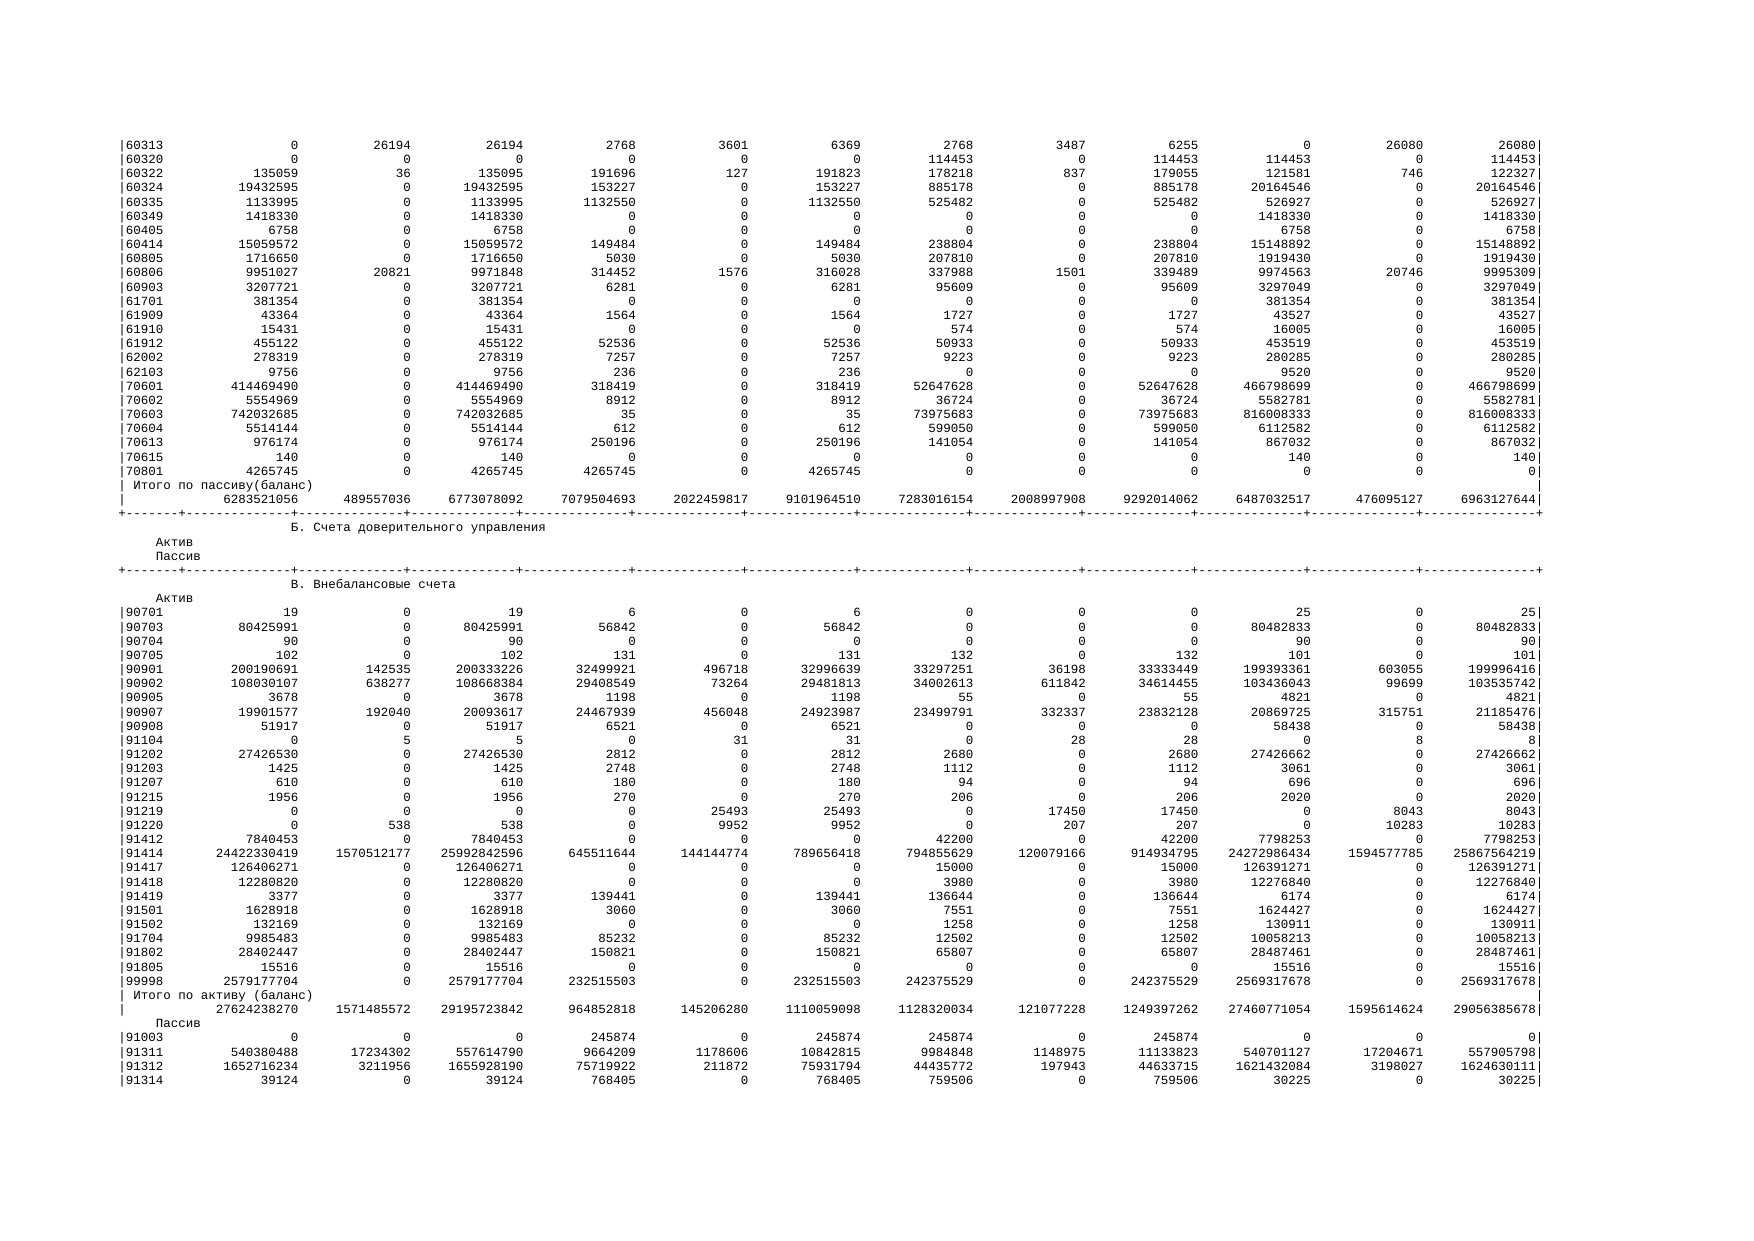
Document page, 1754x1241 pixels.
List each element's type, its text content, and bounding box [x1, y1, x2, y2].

text |91314 39124 0 39124 768405 0 768405 759506 0 759506 30225 0 30225| [118, 1074, 1636, 1088]
text |91104 0 5 5 0 31 31 0 28 28 0 8 8| [118, 734, 1636, 748]
text |60414 15059572 0 15059572 149484 0 149484 238804 0 238804 15148892 0 15148892| [118, 238, 1636, 252]
text |60806 9951027 20821 9971848 314452 1576 316028 337988 1501 339489 9974563 20746 9995309| [118, 266, 1636, 281]
text |60405 6758 0 6758 0 0 0 0 0 0 6758 0 6758| [118, 224, 1636, 238]
text |61701 381354 0 381354 0 0 0 0 0 0 381354 0 381354| [118, 295, 1636, 309]
text Актив [118, 536, 1636, 550]
text |70801 4265745 0 4265745 4265745 0 4265745 0 0 0 0 0 0| [118, 465, 1636, 479]
text |91419 3377 0 3377 139441 0 139441 136644 0 136644 6174 0 6174| [118, 890, 1636, 904]
text |60322 135059 36 135095 191696 127 191823 178218 837 179055 121581 746 122327| [118, 167, 1636, 181]
text |91805 15516 0 15516 0 0 0 0 0 0 15516 0 15516| [118, 961, 1636, 975]
text +-------+--------------+--------------+--------------+--------------+--------------+--------------+--------------+--------------+--------------+--------------+--------------+---------------+ [118, 507, 1636, 521]
text |90703 80425991 0 80425991 56842 0 56842 0 0 0 80482833 0 80482833| [118, 621, 1636, 635]
text |90905 3678 0 3678 1198 0 1198 55 0 55 4821 0 4821| [118, 691, 1636, 706]
text | Итого по активу (баланс) | [118, 989, 1636, 1003]
text |70603 742032685 0 742032685 35 0 35 73975683 0 73975683 816008333 0 816008333| [118, 408, 1636, 422]
text |91704 9985483 0 9985483 85232 0 85232 12502 0 12502 10058213 0 10058213| [118, 932, 1636, 946]
text Актив [118, 592, 1636, 606]
text Пассив [118, 550, 1636, 564]
text |91215 1956 0 1956 270 0 270 206 0 206 2020 0 2020| [118, 791, 1636, 805]
text |70615 140 0 140 0 0 0 0 0 0 140 0 140| [118, 451, 1636, 465]
text | 6283521056 489557036 6773078092 7079504693 2022459817 9101964510 7283016154 2008997908 9292014062 6487032517 476095127 6963127644| [118, 493, 1636, 507]
text |90901 200190691 142535 200333226 32499921 496718 32996639 33297251 36198 33333449 199393361 603055 199996416| [118, 663, 1636, 677]
text |61910 15431 0 15431 0 0 0 574 0 574 16005 0 16005| [118, 323, 1636, 337]
text | 27624238270 1571485572 29195723842 964852818 145206280 1110059098 1128320034 121077228 1249397262 27460771054 1595614624 29056385678| [118, 1003, 1636, 1017]
text |70602 5554969 0 5554969 8912 0 8912 36724 0 36724 5582781 0 5582781| [118, 394, 1636, 408]
text |61909 43364 0 43364 1564 0 1564 1727 0 1727 43527 0 43527| [118, 309, 1636, 323]
text В. Внебалансовые счета [118, 578, 1636, 592]
text Б. Счета доверительного управления [118, 521, 1636, 536]
text +-------+--------------+--------------+--------------+--------------+--------------+--------------+--------------+--------------+--------------+--------------+--------------+---------------+ [118, 564, 1636, 578]
text |91418 12280820 0 12280820 0 0 0 3980 0 3980 12276840 0 12276840| [118, 876, 1636, 890]
text |91202 27426530 0 27426530 2812 0 2812 2680 0 2680 27426662 0 27426662| [118, 748, 1636, 762]
text |90704 90 0 90 0 0 0 0 0 0 90 0 90| [118, 635, 1636, 649]
text |91501 1628918 0 1628918 3060 0 3060 7551 0 7551 1624427 0 1624427| [118, 904, 1636, 918]
text |91312 1652716234 3211956 1655928190 75719922 211872 75931794 44435772 197943 44633715 1621432084 3198027 1624630111| [118, 1060, 1636, 1074]
text |62002 278319 0 278319 7257 0 7257 9223 0 9223 280285 0 280285| [118, 351, 1636, 366]
text |70604 5514144 0 5514144 612 0 612 599050 0 599050 6112582 0 6112582| [118, 422, 1636, 436]
text |70613 976174 0 976174 250196 0 250196 141054 0 141054 867032 0 867032| [118, 436, 1636, 451]
text |91414 24422330419 1570512177 25992842596 645511644 144144774 789656418 794855629 120079166 914934795 24272986434 1594577785 25867564219| [118, 847, 1636, 861]
text |91003 0 0 0 245874 0 245874 245874 0 245874 0 0 0| [118, 1031, 1636, 1046]
text |90701 19 0 19 6 0 6 0 0 0 25 0 25| [118, 606, 1636, 621]
text |90705 102 0 102 131 0 131 132 0 132 101 0 101| [118, 649, 1636, 663]
text |91311 540380488 17234302 557614790 9664209 1178606 10842815 9984848 1148975 11133823 540701127 17204671 557905798| [118, 1046, 1636, 1060]
text |91207 610 0 610 180 0 180 94 0 94 696 0 696| [118, 776, 1636, 791]
text |60805 1716650 0 1716650 5030 0 5030 207810 0 207810 1919430 0 1919430| [118, 252, 1636, 266]
text |90908 51917 0 51917 6521 0 6521 0 0 0 58438 0 58438| [118, 720, 1636, 734]
text |90907 19901577 192040 20093617 24467939 456048 24923987 23499791 332337 23832128 20869725 315751 21185476| [118, 706, 1636, 720]
text |91220 0 538 538 0 9952 9952 0 207 207 0 10283 10283| [118, 819, 1636, 833]
text |91502 132169 0 132169 0 0 0 1258 0 1258 130911 0 130911| [118, 918, 1636, 932]
text |91412 7840453 0 7840453 0 0 0 42200 0 42200 7798253 0 7798253| [118, 833, 1636, 847]
text |62103 9756 0 9756 236 0 236 0 0 0 9520 0 9520| [118, 366, 1636, 380]
text |60313 0 26194 26194 2768 3601 6369 2768 3487 6255 0 26080 26080| [118, 139, 1636, 153]
text |91203 1425 0 1425 2748 0 2748 1112 0 1112 3061 0 3061| [118, 762, 1636, 776]
text |60320 0 0 0 0 0 0 114453 0 114453 114453 0 114453| [118, 153, 1636, 167]
text |99998 2579177704 0 2579177704 232515503 0 232515503 242375529 0 242375529 2569317678 0 2569317678| [118, 975, 1636, 989]
text |60903 3207721 0 3207721 6281 0 6281 95609 0 95609 3297049 0 3297049| [118, 281, 1636, 295]
text |60349 1418330 0 1418330 0 0 0 0 0 0 1418330 0 1418330| [118, 210, 1636, 224]
text Пассив [118, 1017, 1636, 1031]
text |91417 126406271 0 126406271 0 0 0 15000 0 15000 126391271 0 126391271| [118, 861, 1636, 876]
text |61912 455122 0 455122 52536 0 52536 50933 0 50933 453519 0 453519| [118, 337, 1636, 351]
text | Итого по пассиву(баланс) | [118, 479, 1636, 493]
text |60335 1133995 0 1133995 1132550 0 1132550 525482 0 525482 526927 0 526927| [118, 196, 1636, 210]
text |91219 0 0 0 0 25493 25493 0 17450 17450 0 8043 8043| [118, 805, 1636, 819]
text |91802 28402447 0 28402447 150821 0 150821 65807 0 65807 28487461 0 28487461| [118, 946, 1636, 961]
text |90902 108030107 638277 108668384 29408549 73264 29481813 34002613 611842 34614455 103436043 99699 103535742| [118, 677, 1636, 691]
text |60324 19432595 0 19432595 153227 0 153227 885178 0 885178 20164546 0 20164546| [118, 181, 1636, 196]
text |70601 414469490 0 414469490 318419 0 318419 52647628 0 52647628 466798699 0 466798699| [118, 380, 1636, 394]
